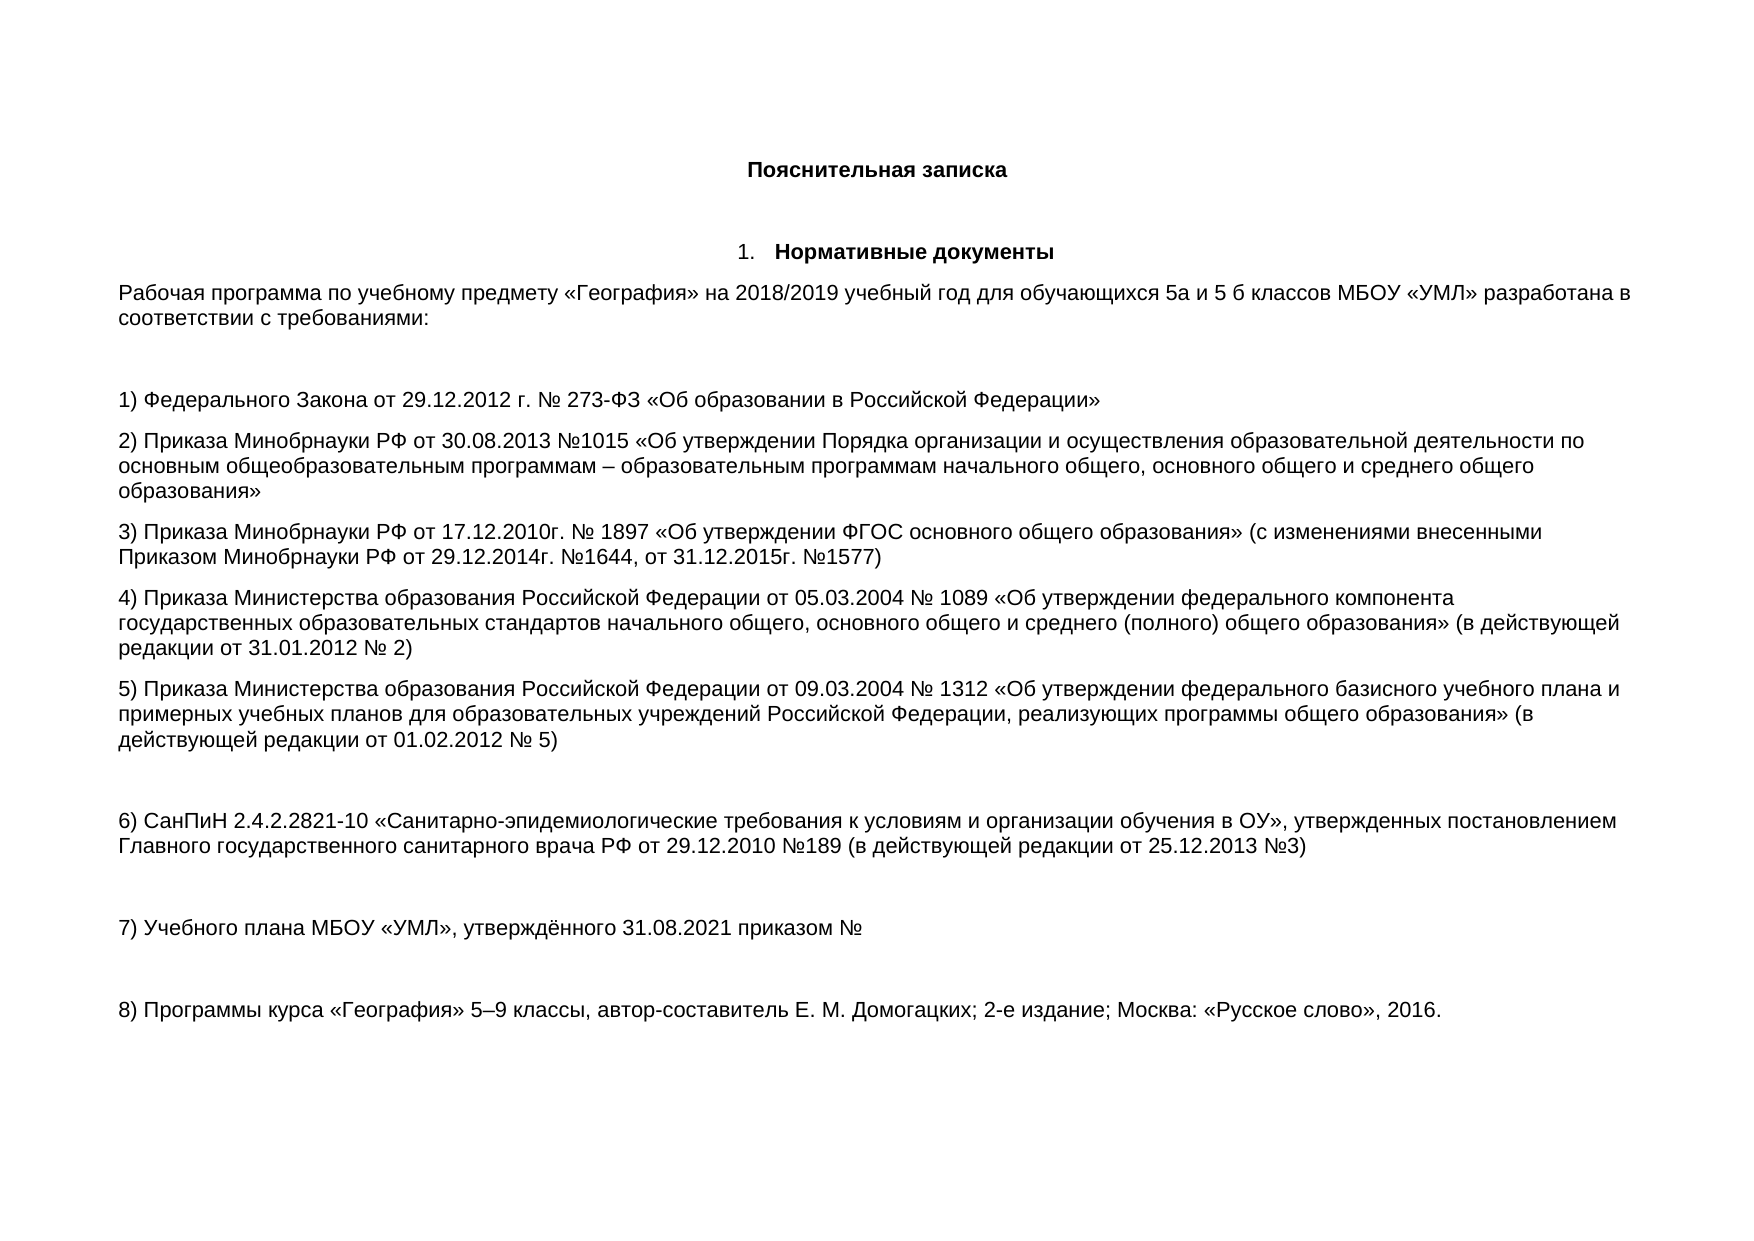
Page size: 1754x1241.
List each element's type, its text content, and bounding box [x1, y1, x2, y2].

text 4) Приказа Министерства образования Российской Федерации от 05.03.2004 № 1089 «Об утверждении федерального компонента государственных образовательных стандартов начального общего, основного общего и среднего (полного) общего образования» (в действующей редакции от 31.01.2012 № 2) [118, 585, 1636, 661]
text Рабочая программа по учебному предмету «География» на 2018/2019 учебный год для обучающихся 5а и 5 б классов МБОУ «УМЛ» разработана в соответствии с требованиями: [118, 280, 1636, 330]
text 7) Учебного плана МБОУ «УМЛ», утверждённого 31.08.2021 приказом № [118, 915, 1636, 940]
text 8) Программы курса «География» 5–9 классы, автор-составитель Е. М. Домогацких; 2-е издание; Москва: «Русское слово», 2016. [118, 997, 1636, 1022]
text 1) Федерального Закона от 29.12.2012 г. № 273-ФЗ «Об образовании в Российской Федерации» [118, 387, 1636, 412]
text 2) Приказа Минобрнауки РФ от 30.08.2013 №1015 «Об утверждении Порядка организации и осуществления образовательной деятельности по основным общеобразовательным программам – образовательным программам начального общего, основного общего и среднего общего образования» [118, 428, 1636, 503]
text Пояснительная записка [118, 157, 1636, 183]
text 6) СанПиН 2.4.2.2821-10 «Санитарно-эпидемиологические требования к условиям и организации обучения в ОУ», утвержденных постановлением Главного государственного санитарного врача РФ от 29.12.2010 №189 (в действующей редакции от 25.12.2013 №3) [118, 808, 1636, 859]
text 5) Приказа Министерства образования Российской Федерации от 09.03.2004 № 1312 «Об утверждении федерального базисного учебного плана и примерных учебных планов для образовательных учреждений Российской Федерации, реализующих программы общего образования» (в действующей редакции от 01.02.2012 № 5) [118, 676, 1636, 752]
text 3) Приказа Минобрнауки РФ от 17.12.2010г. № 1897 «Об утверждении ФГОС основного общего образования» (с изменениями внесенными Приказом Минобрнауки РФ от 29.12.2014г. №1644, от 31.12.2015г. №1577) [118, 519, 1636, 569]
list Нормативные документы [156, 239, 1636, 264]
